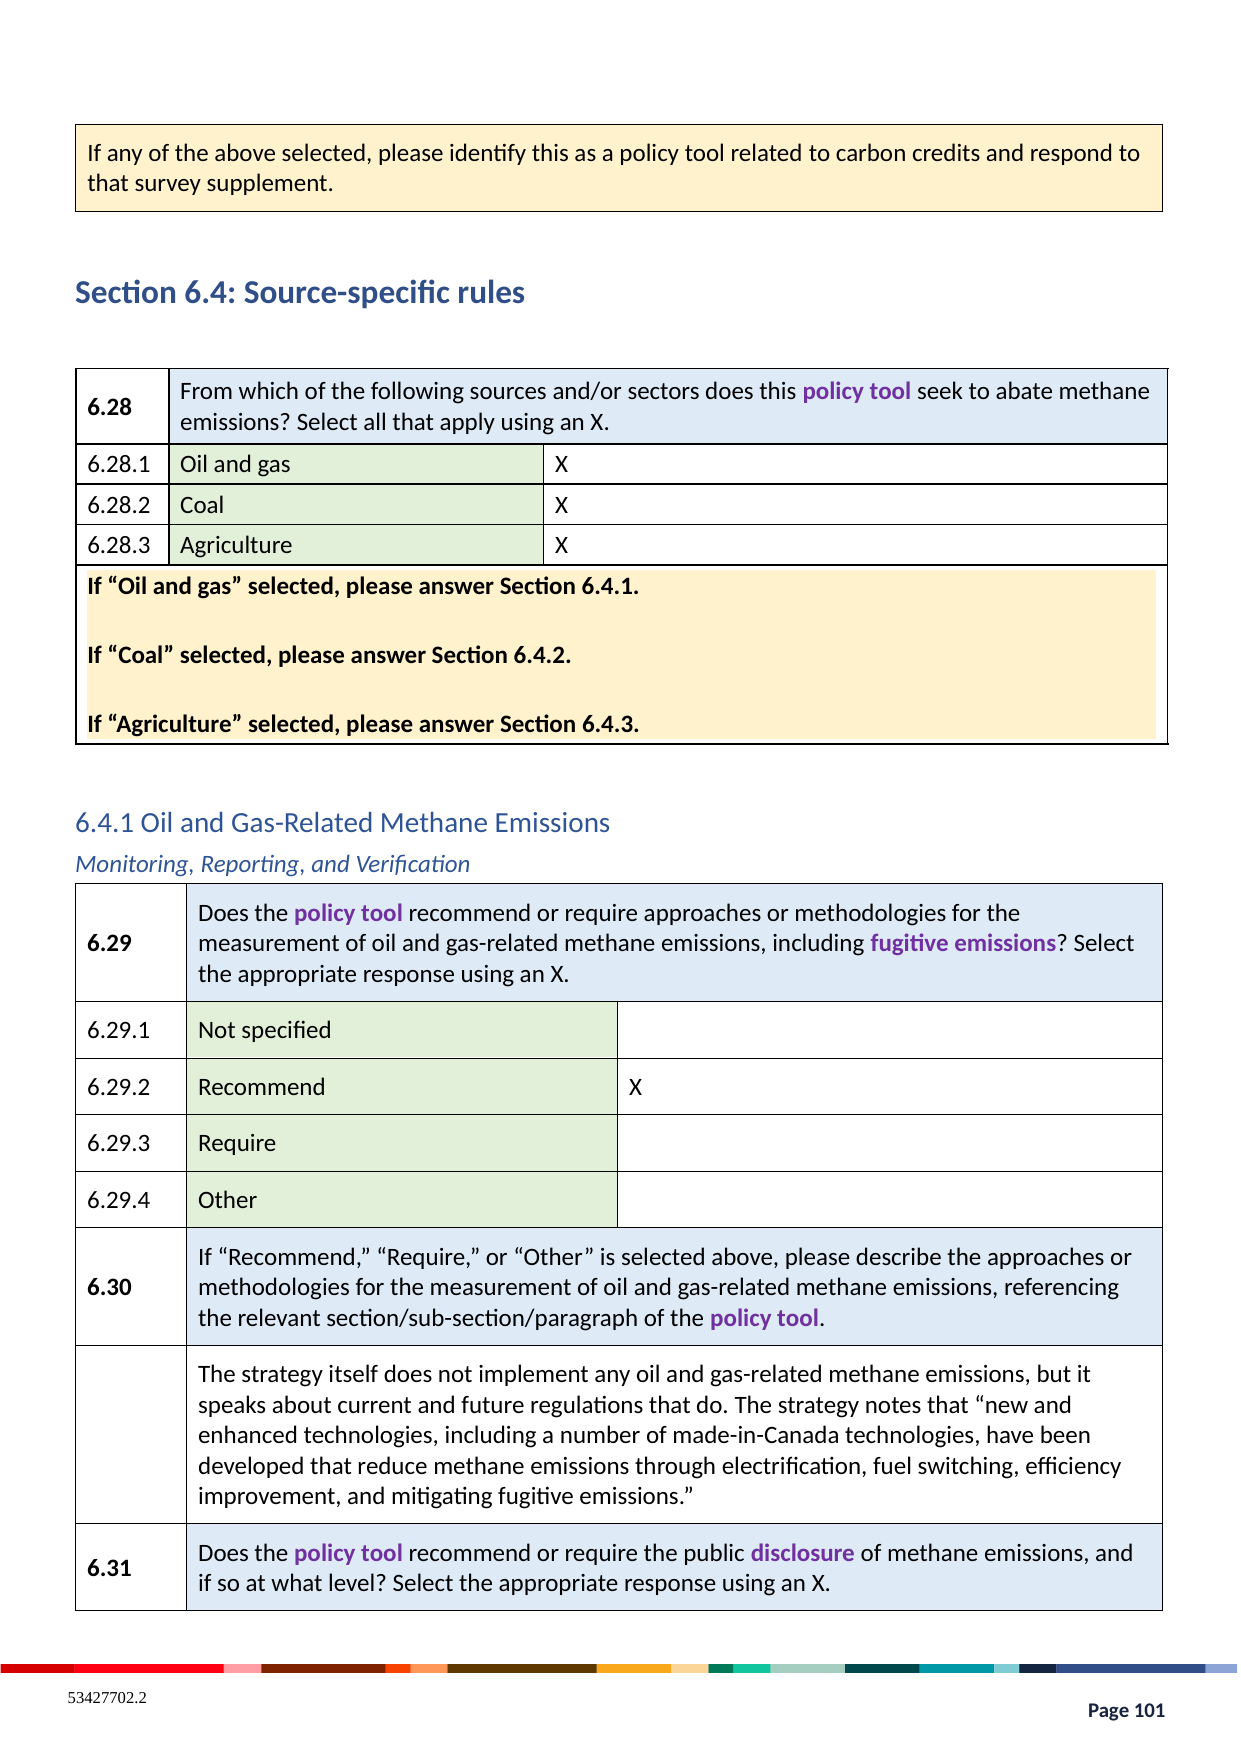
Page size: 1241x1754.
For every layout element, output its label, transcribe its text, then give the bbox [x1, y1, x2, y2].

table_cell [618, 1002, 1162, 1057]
subtitle Section 6.4: Source-specific rules [75, 271, 1165, 312]
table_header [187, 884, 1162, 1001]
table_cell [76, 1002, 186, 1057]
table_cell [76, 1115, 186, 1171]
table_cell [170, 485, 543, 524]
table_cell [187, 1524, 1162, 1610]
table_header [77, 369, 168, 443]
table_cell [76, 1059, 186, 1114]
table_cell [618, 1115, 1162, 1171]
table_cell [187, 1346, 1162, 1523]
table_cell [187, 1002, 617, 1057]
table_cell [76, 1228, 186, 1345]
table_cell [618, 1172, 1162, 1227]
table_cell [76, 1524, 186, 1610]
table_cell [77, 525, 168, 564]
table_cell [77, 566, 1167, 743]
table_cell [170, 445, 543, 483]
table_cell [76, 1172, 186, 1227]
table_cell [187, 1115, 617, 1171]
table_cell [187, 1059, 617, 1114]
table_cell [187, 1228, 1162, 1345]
subtitle Monitoring, Reporting, and Verification [75, 848, 1165, 879]
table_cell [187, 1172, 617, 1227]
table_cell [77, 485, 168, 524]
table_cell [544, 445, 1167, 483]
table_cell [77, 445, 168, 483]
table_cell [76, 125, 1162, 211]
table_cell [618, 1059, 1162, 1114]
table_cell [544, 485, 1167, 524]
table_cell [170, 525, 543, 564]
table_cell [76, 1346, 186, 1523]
picture [0, 1664, 1236, 1673]
subtitle 6.4.1 Oil and Gas-Related Methane Emissions [75, 804, 1165, 840]
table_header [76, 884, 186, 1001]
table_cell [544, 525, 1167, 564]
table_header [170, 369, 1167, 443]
